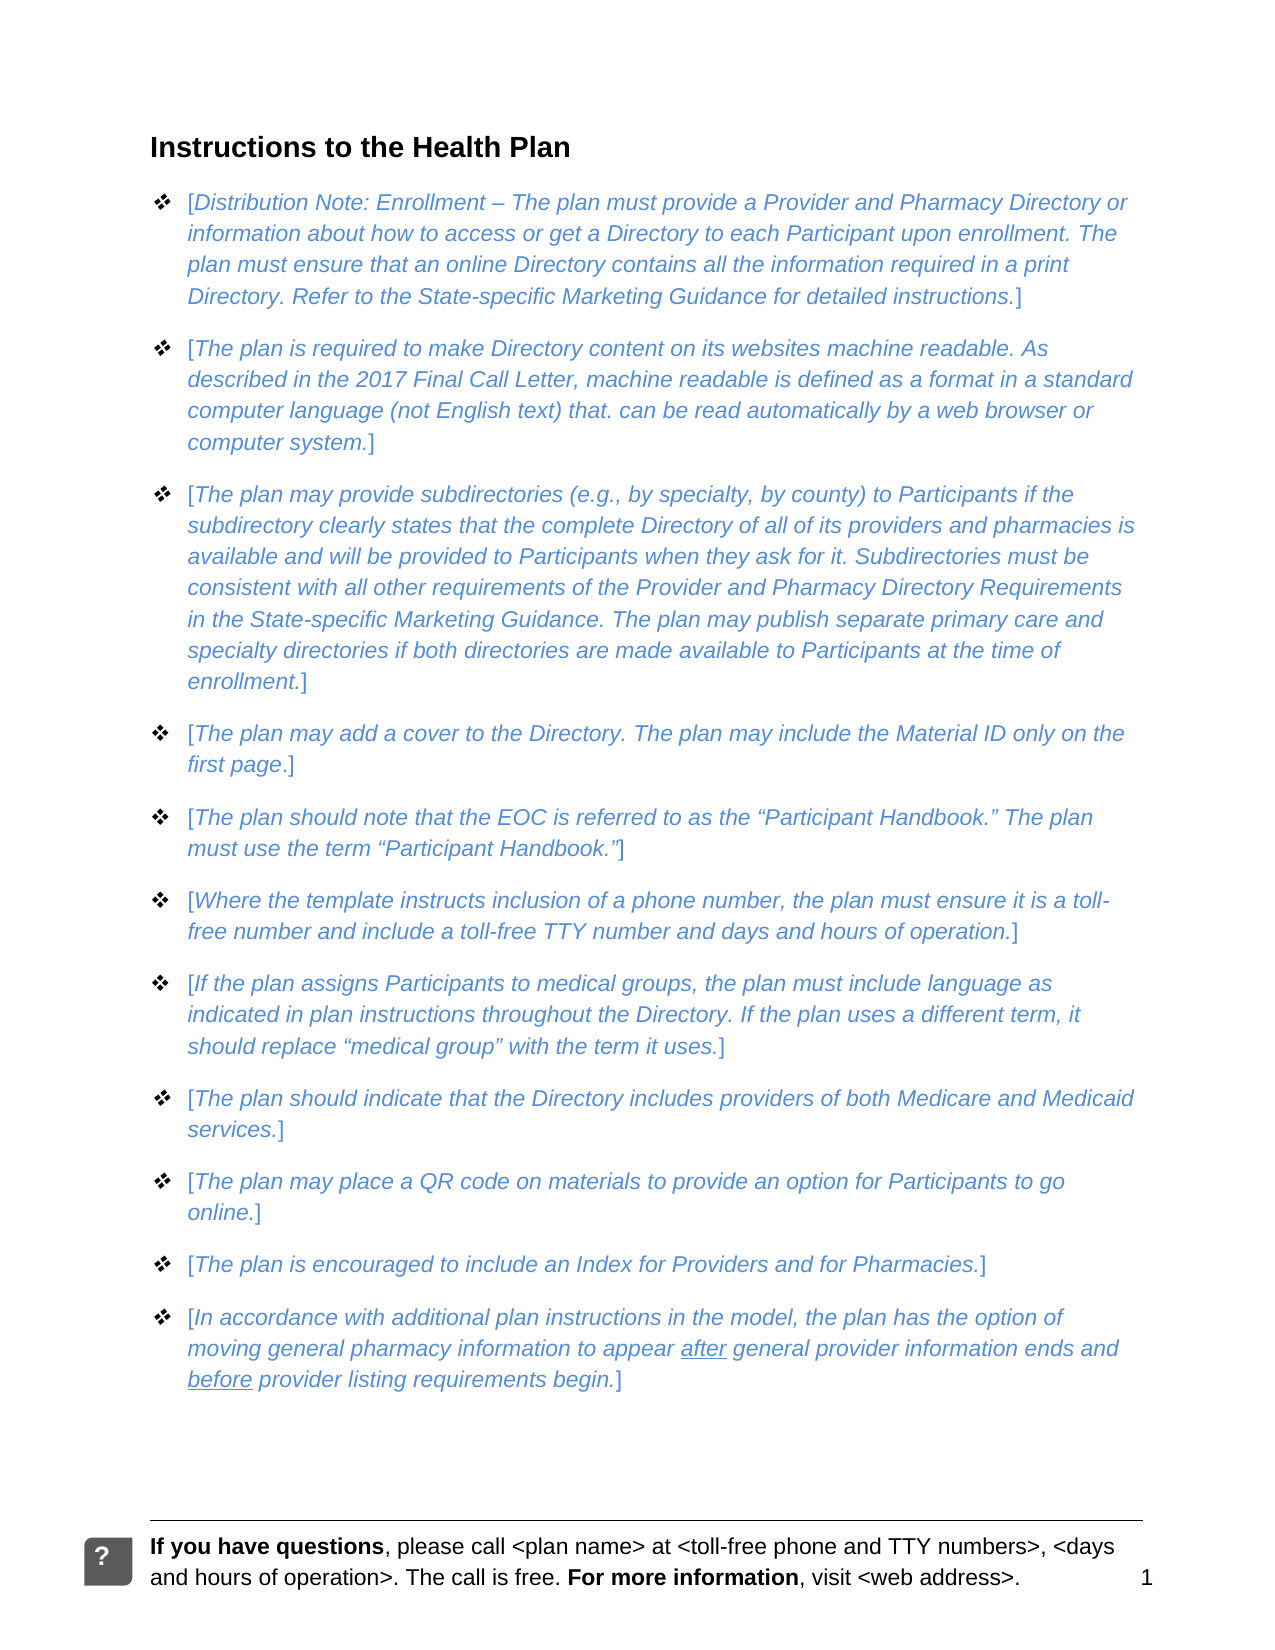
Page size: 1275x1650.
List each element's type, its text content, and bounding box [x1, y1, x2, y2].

list [The plan should indicate that the Directory includes providers of both Medicare and Medicaid services.] [150, 1081, 1143, 1144]
list [Distribution Note: Enrollment – The plan must provide a Provider and Pharmacy Directory or information about how to access or get a Directory to each Participant upon enrollment. The plan must ensure that an online Directory contains all the information required in a print Directory. Refer to the State-specific Marketing Guidance for detailed instructions.] [150, 185, 1143, 310]
list [The plan may place a QR code on materials to provide an option for Participants to go online.] [150, 1164, 1143, 1227]
list [The plan may provide subdirectories (e.g., by specialty, by county) to Participants if the subdirectory clearly states that the complete Directory of all of its providers and pharmacies is available and will be provided to Participants when they ask for it. Subdirectories must be consistent with all other requirements of the Provider and Pharmacy Directory Requirements in the State-specific Marketing Guidance. The plan may publish separate primary care and specialty directories if both directories are made available to Participants at the time of enrollment.] [150, 477, 1143, 696]
list [The plan should note that the EOC is referred to as the “Participant Handbook.” The plan must use the term “Participant Handbook.”] [150, 800, 1143, 862]
list [Where the template instructs inclusion of a phone number, the plan must ensure it is a toll-free number and include a toll-free TTY number and days and hours of operation.] [150, 883, 1143, 946]
list [The plan is required to make Directory content on its websites machine readable. As described in the 2017 Final Call Letter, machine readable is defined as a format in a standard computer language (not English text) that. can be read automatically by a web browser or computer system.] [150, 331, 1143, 456]
list [If the plan assigns Participants to medical groups, the plan must include language as indicated in plan instructions throughout the Directory. If the plan uses a different term, it should replace “medical group” with the term it uses.] [150, 967, 1143, 1060]
text Instructions to the Health Plan [150, 127, 1143, 164]
list [The plan may add a cover to the Directory. The plan may include the Material ID only on the first page.] [150, 717, 1143, 779]
list [The plan is encouraged to include an Index for Providers and for Pharmacies.] [150, 1248, 1143, 1279]
list [In accordance with additional plan instructions in the model, the plan has the option of moving general pharmacy information to appear after general provider information ends and before provider listing requirements begin.] [150, 1300, 1143, 1394]
